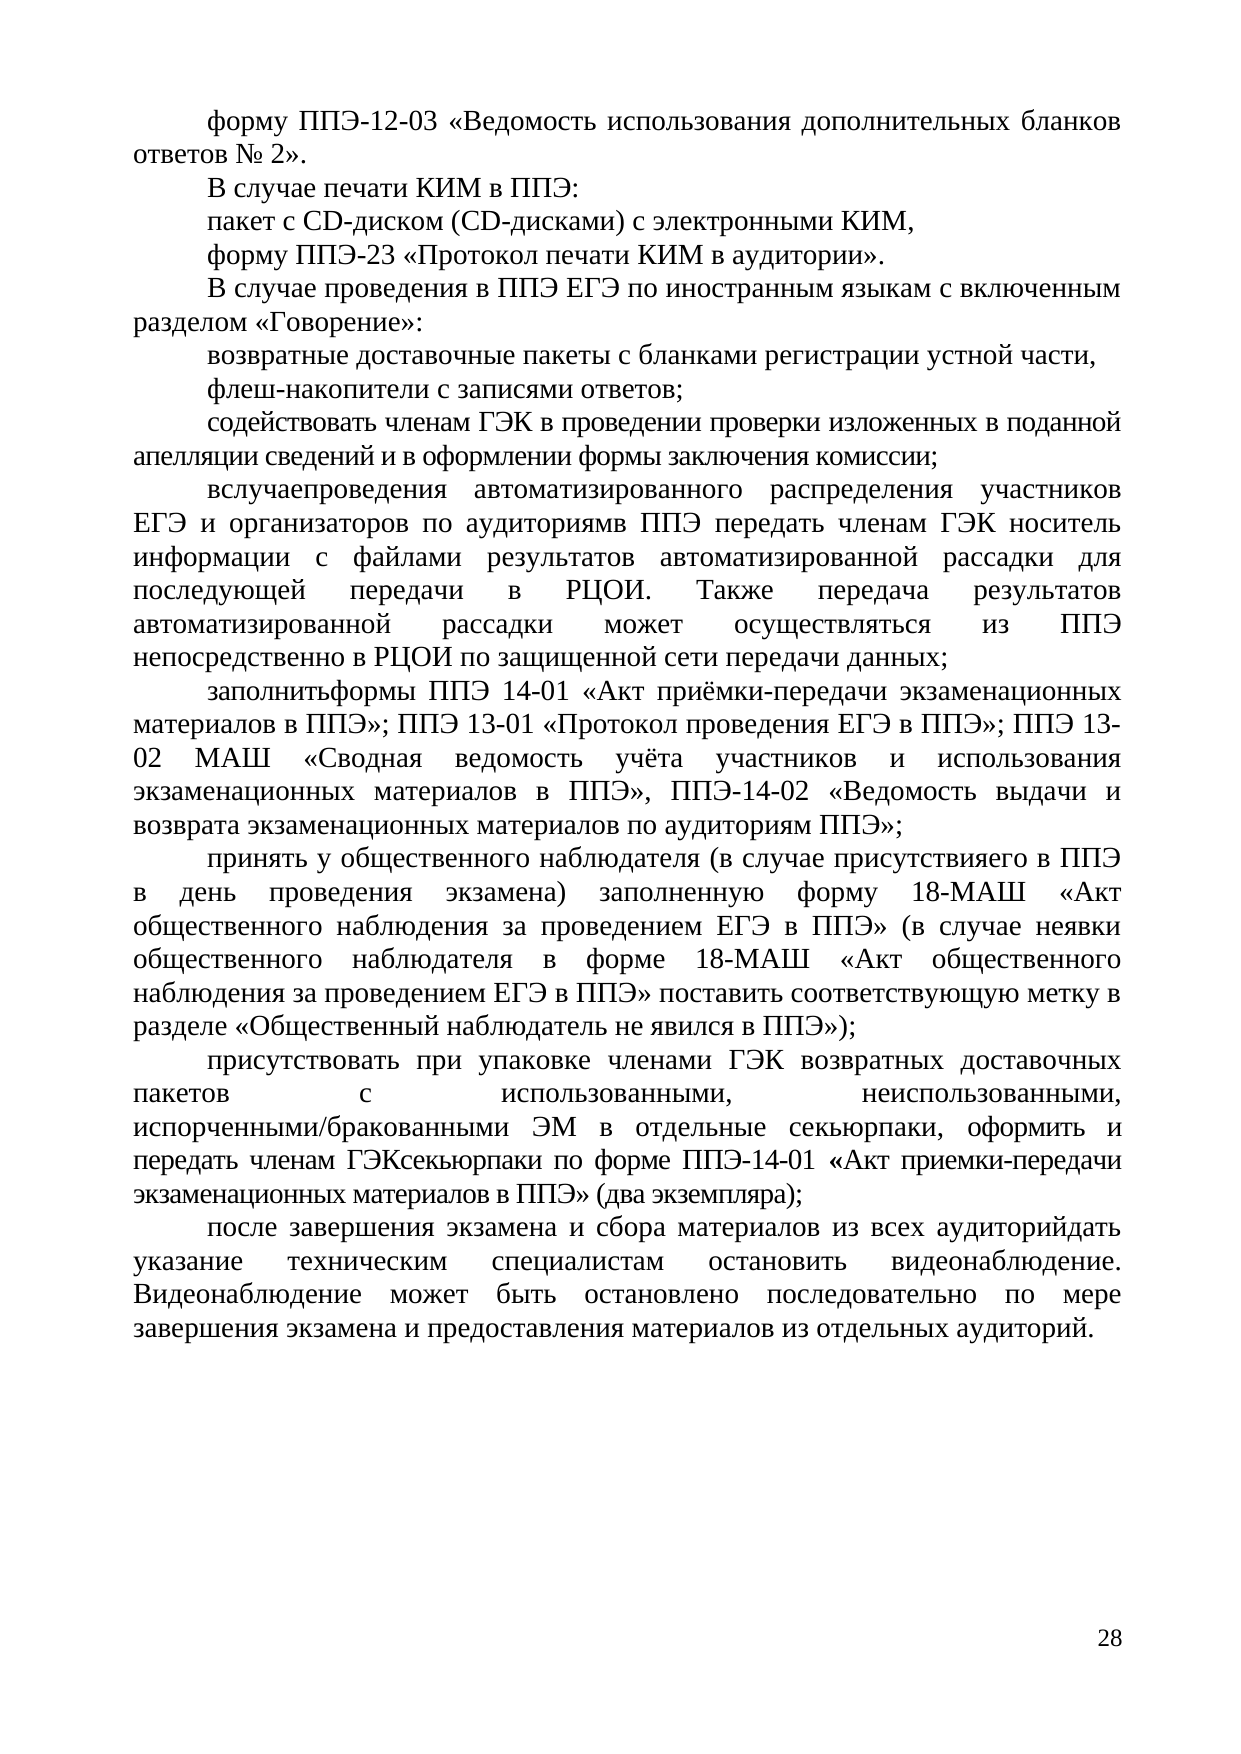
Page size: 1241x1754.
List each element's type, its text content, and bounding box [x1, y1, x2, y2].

text В случае проведения в ППЭ ЕГЭ по иностранным языкам с включенным разделом «Говорение»: [133, 270, 1122, 337]
text после завершения экзамена и сбора материалов из всех аудиторийдать указание техническим специалистам остановить видеонаблюдение. Видеонаблюдение может быть остановлено последовательно по мере завершения экзамена и предоставления материалов из отдельных аудиторий. [133, 1209, 1122, 1344]
text вслучаепроведения автоматизированного распределения участников ЕГЭ и организаторов по аудиториямв ППЭ передать членам ГЭК носитель информации с файлами результатов автоматизированной рассадки для последующей передачи в РЦОИ. Также передача результатов автоматизированной рассадки может осуществляться из ППЭ непосредственно в РЦОИ по защищенной сети передачи данных; [133, 472, 1122, 673]
text форму ППЭ-23 «Протокол печати КИМ в аудитории». [133, 237, 1122, 270]
text принять у общественного наблюдателя (в случае присутствияего в ППЭ в день проведения экзамена) заполненную форму 18-МАШ «Акт общественного наблюдения за проведением ЕГЭ в ППЭ» (в случае неявки общественного наблюдателя в форме 18-МАШ «Акт общественного наблюдения за проведением ЕГЭ в ППЭ» поставить соответствующую метку в разделе «Общественный наблюдатель не явился в ППЭ»); [133, 841, 1122, 1042]
text содействовать членам ГЭК в проведении проверки изложенных в поданной апелляции сведений и в оформлении формы заключения комиссии; [133, 404, 1122, 472]
text форму ППЭ-12-03 «Ведомость использования дополнительных бланков ответов № 2». [133, 103, 1122, 170]
text флеш-накопители с записями ответов; [133, 371, 1122, 404]
text возвратные доставочные пакеты с бланками регистрации устной части, [133, 337, 1122, 371]
text В случае печати КИМ в ППЭ: [133, 170, 1122, 203]
text пакет с CD-диском (CD-дисками) с электронными КИМ, [133, 203, 1122, 237]
text присутствовать при упаковке членами ГЭК возвратных доставочных пакетов с использованными, неиспользованными, испорченными/бракованными ЭМ в отдельные секьюрпаки, оформить и передать членам ГЭКсекьюрпаки по форме ППЭ-14-01 «Акт приемки-передачи экзаменационных материалов в ППЭ» (два экземпляра); [133, 1042, 1122, 1209]
text заполнитьформы ППЭ 14-01 «Акт приёмки-передачи экзаменационных материалов в ППЭ»; ППЭ 13-01 «Протокол проведения ЕГЭ в ППЭ»; ППЭ 13-02 МАШ «Сводная ведомость учёта участников и использования экзаменационных материалов в ППЭ», ППЭ-14-02 «Ведомость выдачи и возврата экзаменационных материалов по аудиториям ППЭ»; [133, 673, 1122, 841]
